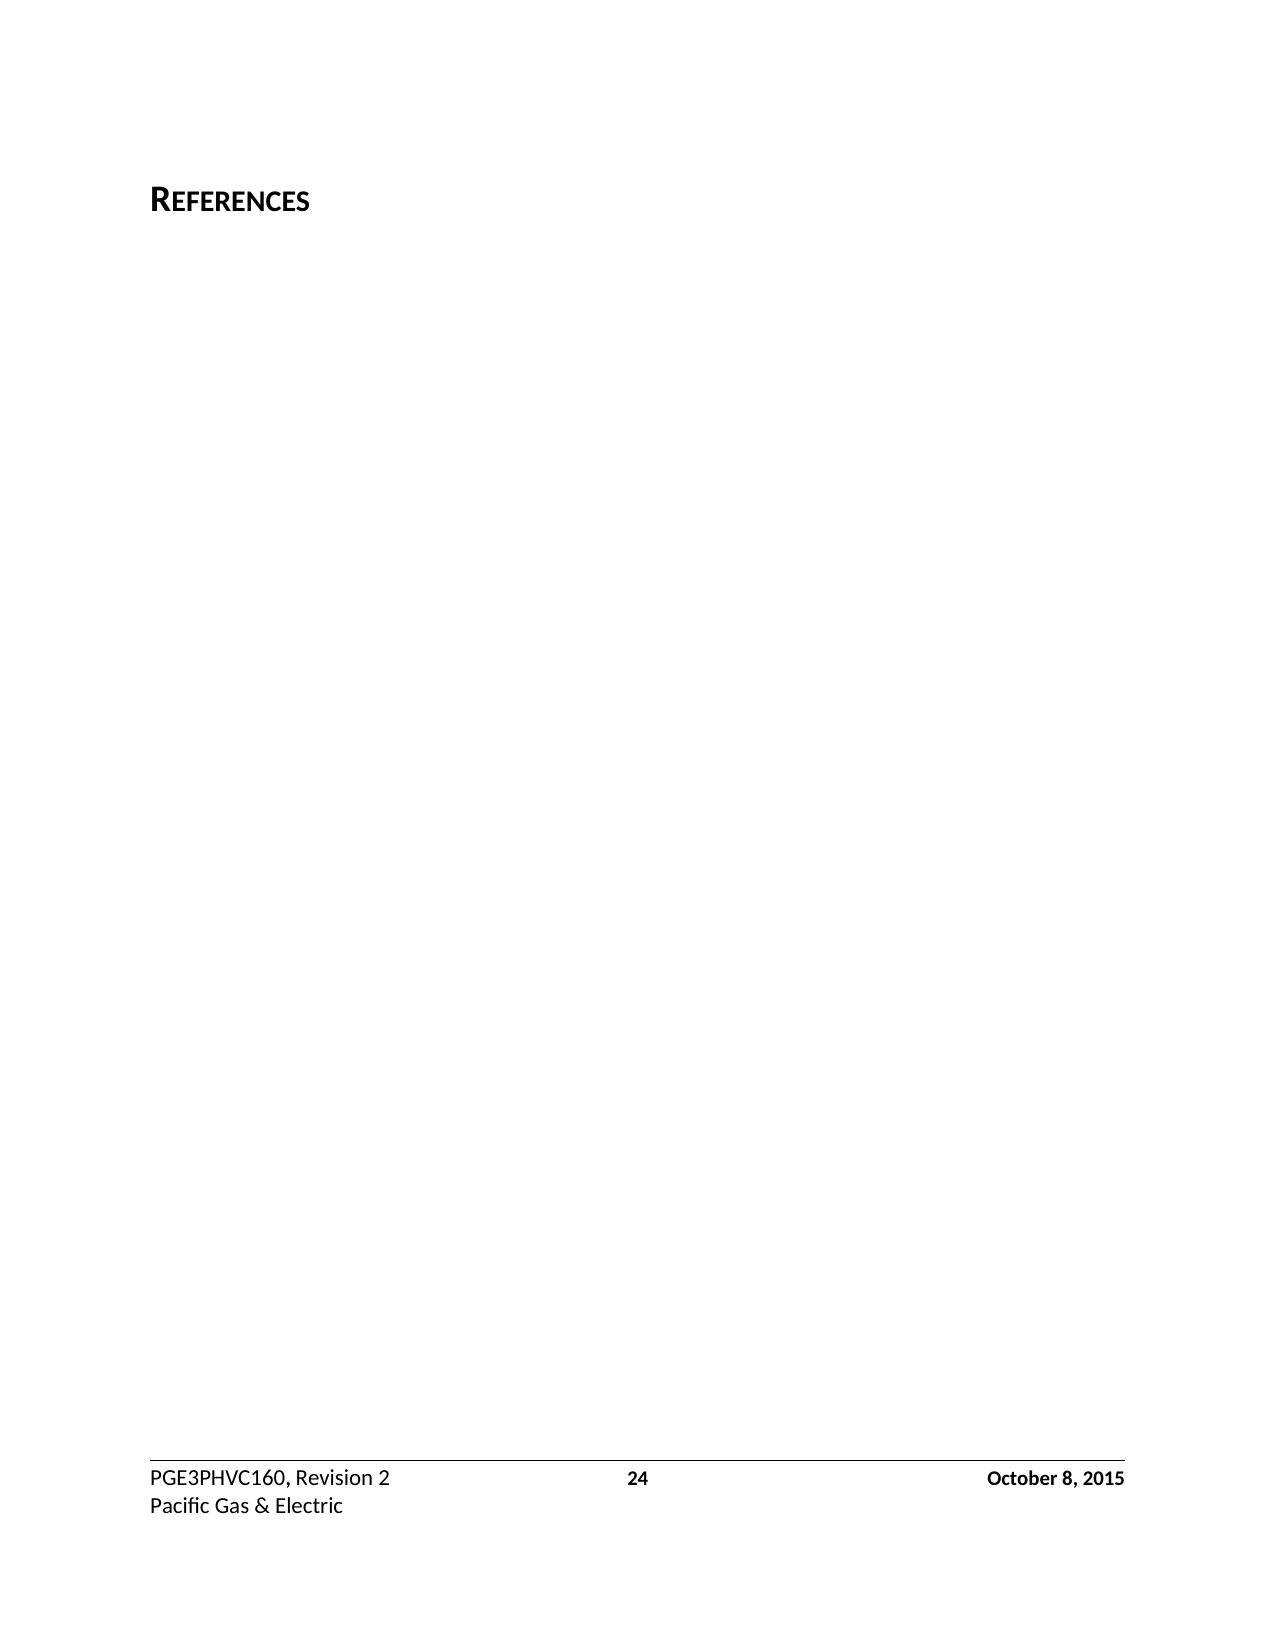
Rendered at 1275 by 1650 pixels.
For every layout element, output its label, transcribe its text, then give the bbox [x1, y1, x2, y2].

subtitle References [150, 175, 1125, 221]
